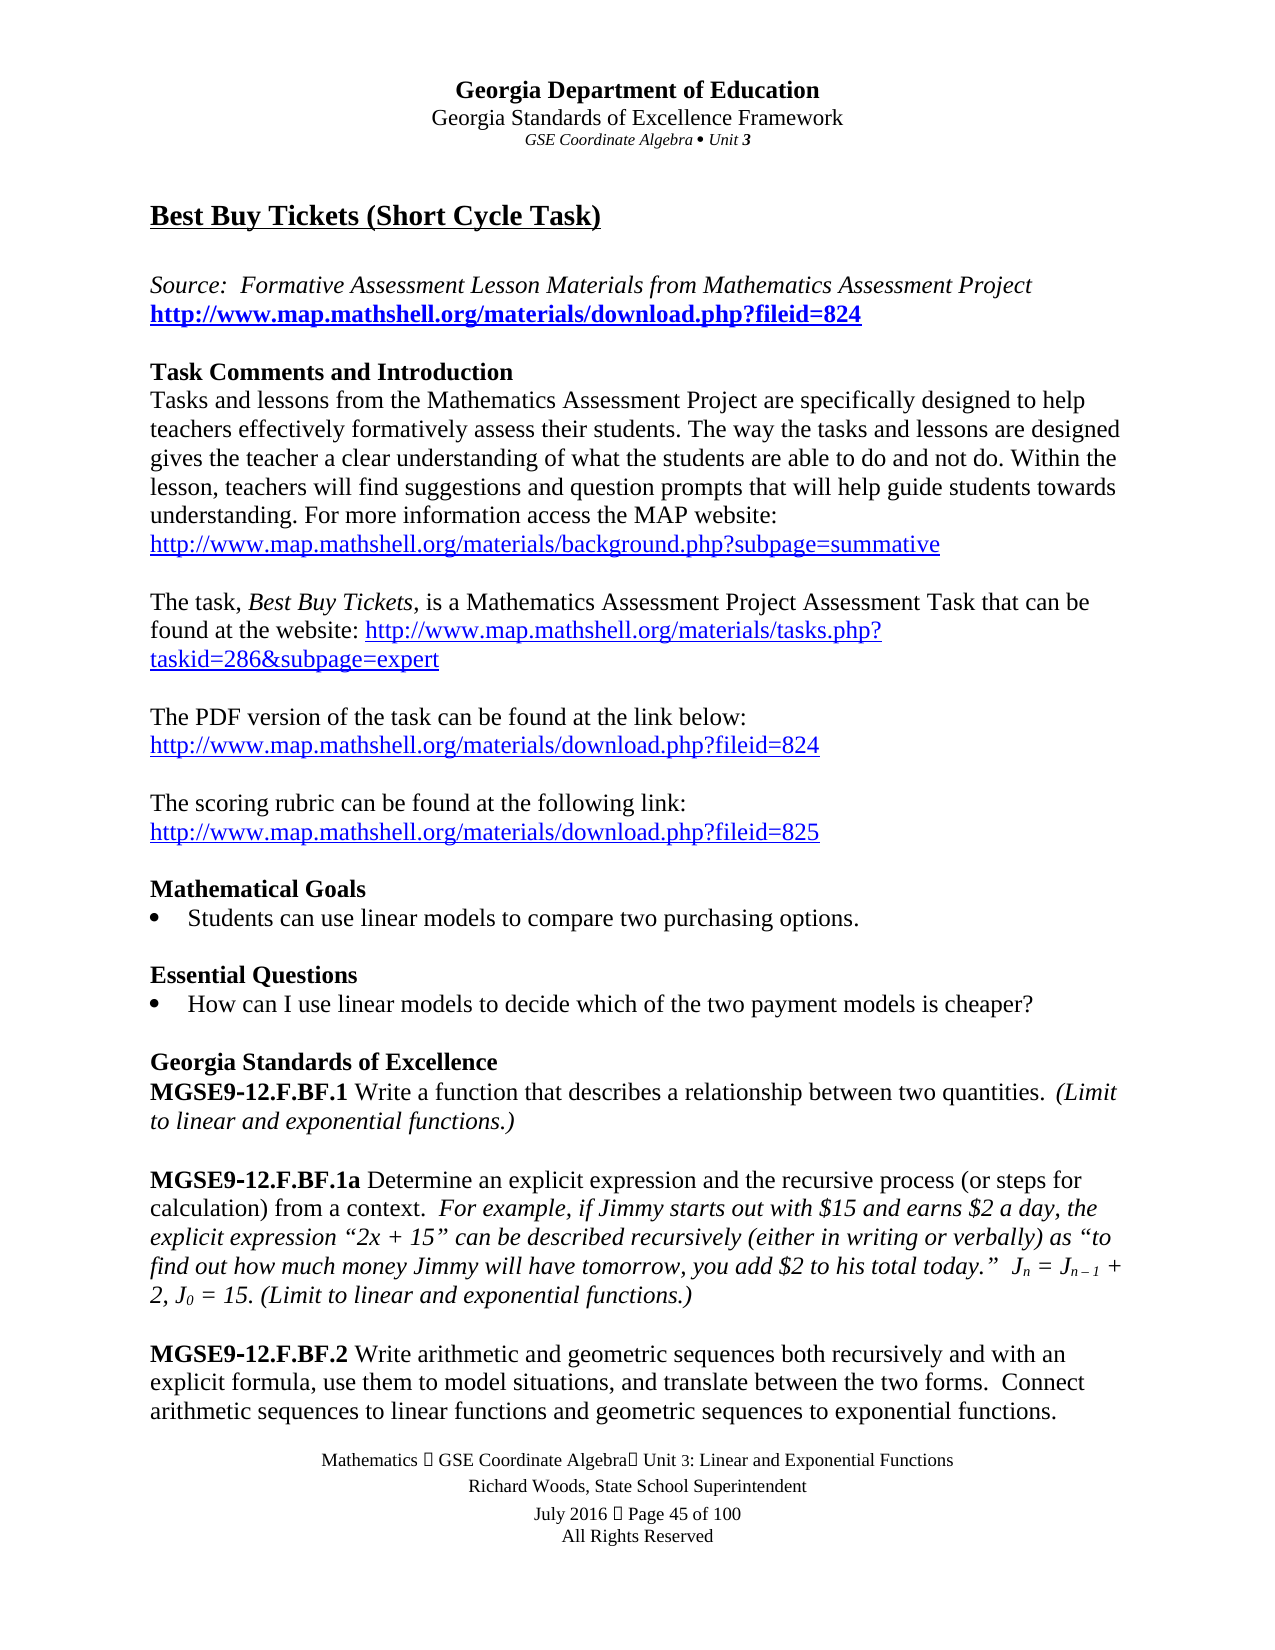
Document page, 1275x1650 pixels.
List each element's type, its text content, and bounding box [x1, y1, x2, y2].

text http://www.map.mathshell.org/materials/background.php?subpage=summative [150, 529, 1125, 558]
text http://www.map.mathshell.org/materials/download.php?fileid=824 [150, 299, 1125, 328]
text Tasks and lessons from the Mathematics Assessment Project are specifically designed to help teachers effectively formatively assess their students. The way the tasks and lessons are designed gives the teacher a clear understanding of what the students are able to do and not do. Within the lesson, teachers will find suggestions and question prompts that will help guide students towards understanding. For more information access the MAP website: [150, 386, 1125, 529]
text Task Comments and Introduction [150, 357, 1125, 386]
text MGSE9‐12.F.BF.1 Write a function that describes a relationship between two quantities. (Limit to linear and exponential functions.) [150, 1076, 1125, 1134]
list How can I use linear models to decide which of the two payment models is cheaper? [150, 989, 1125, 1018]
text http://www.map.mathshell.org/materials/download.php?fileid=824 [150, 731, 1125, 759]
text Source: Formative Assessment Lesson Materials from Mathematics Assessment Project [150, 271, 1125, 299]
list Students can use linear models to compare two purchasing options. [150, 903, 1125, 932]
text Mathematical Goals [150, 874, 1125, 903]
text MGSE9‐12.F.BF.2 Write arithmetic and geometric sequences both recursively and with an explicit formula, use them to model situations, and translate between the two forms. Connect arithmetic sequences to linear functions and geometric sequences to exponential functions. [150, 1337, 1125, 1425]
text The scoring rubric can be found at the following link: [150, 788, 1125, 817]
text Essential Questions [150, 961, 1125, 989]
text MGSE9‐12.F.BF.1a Determine an explicit expression and the recursive process (or steps for calculation) from a context. For example, if Jimmy starts out with $15 and earns $2 a day, the explicit expression “2x + 15” can be described recursively (either in writing or verbally) as “to find out how much money Jimmy will have tomorrow, you add $2 to his total today.” Jn = Jn – 1 + 2, J0 = 15. (Limit to linear and exponential functions.) [150, 1163, 1125, 1308]
text The PDF version of the task can be found at the link below: [150, 702, 1125, 731]
text The task, Best Buy Tickets, is a Mathematics Assessment Project Assessment Task that can be found at the website: http://www.map.mathshell.org/materials/tasks.php?taskid=286&subpage=expert [150, 587, 1125, 673]
text http://www.map.mathshell.org/materials/download.php?fileid=825 [150, 817, 1125, 846]
text Georgia Standards of Excellence [150, 1047, 1125, 1076]
subtitle Best Buy Tickets (Short Cycle Task) [150, 198, 1125, 232]
